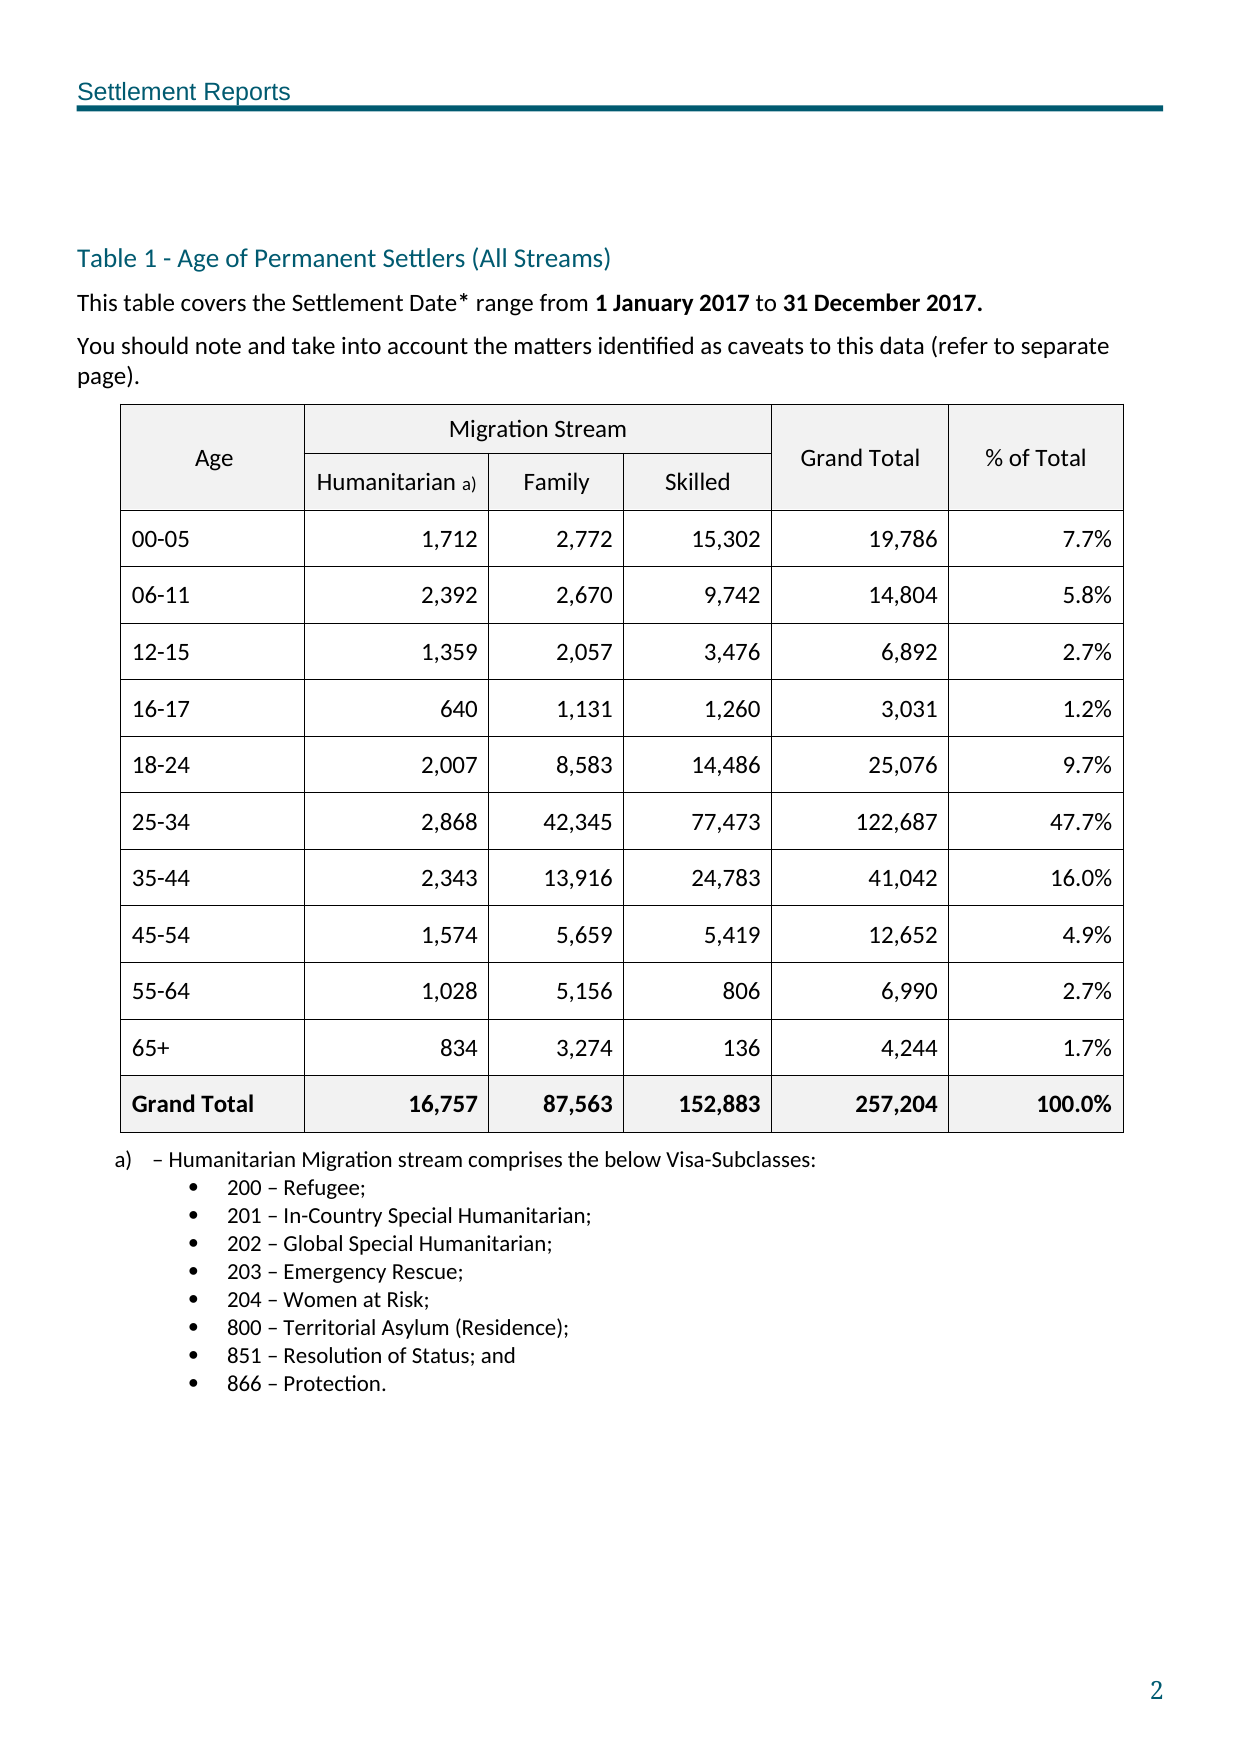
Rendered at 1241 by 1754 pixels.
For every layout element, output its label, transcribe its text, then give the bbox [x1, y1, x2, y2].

table_cell 2,392 [305, 567, 488, 623]
list – Humanitarian Migration stream comprises the below Visa-Subclasses: [114, 1145, 1167, 1173]
table_cell Humanitarian a) [305, 454, 488, 509]
table_cell 16-17 [121, 680, 304, 736]
table_cell 14,486 [624, 737, 771, 792]
table_cell 18-24 [121, 737, 304, 792]
table_cell 152,883 [624, 1076, 771, 1132]
table_cell 3,476 [624, 624, 771, 679]
table_cell Grand Total [121, 1076, 304, 1132]
table_cell 5.8% [949, 567, 1123, 623]
table_cell 4.9% [949, 906, 1123, 962]
table_cell 15,302 [624, 511, 771, 566]
list 866 – Protection. [189, 1369, 1167, 1397]
table_cell 136 [624, 1020, 771, 1075]
table_cell 2,772 [489, 511, 623, 566]
table_cell 9.7% [949, 737, 1123, 792]
table_cell 24,783 [624, 850, 771, 905]
table_cell 5,419 [624, 906, 771, 962]
table_cell 8,583 [489, 737, 623, 792]
table_cell 1,712 [305, 511, 488, 566]
table_cell 2.7% [949, 963, 1123, 1018]
table_cell 1.7% [949, 1020, 1123, 1075]
table_cell 3,031 [772, 680, 948, 736]
table_cell 16,757 [305, 1076, 488, 1132]
table_cell 35-44 [121, 850, 304, 905]
table_cell 2,868 [305, 793, 488, 849]
table_cell 1,028 [305, 963, 488, 1018]
table_cell 2,343 [305, 850, 488, 905]
table_cell 257,204 [772, 1076, 948, 1132]
table_cell 122,687 [772, 793, 948, 849]
table_cell 12-15 [121, 624, 304, 679]
table_header Grand Total [772, 405, 948, 509]
table_cell 834 [305, 1020, 488, 1075]
table_cell 9,742 [624, 567, 771, 623]
table_cell 806 [624, 963, 771, 1018]
table_cell Skilled [624, 454, 771, 509]
table_cell 6,892 [772, 624, 948, 679]
table_cell 25,076 [772, 737, 948, 792]
table_cell 100.0% [949, 1076, 1123, 1132]
table_cell 12,652 [772, 906, 948, 962]
table_cell 19,786 [772, 511, 948, 566]
table_header Age [121, 405, 304, 509]
table_cell 1,131 [489, 680, 623, 736]
subtitle Table 1 - Age of Permanent Settlers (All Streams) [77, 241, 1167, 274]
list 800 – Territorial Asylum (Residence); [189, 1313, 1167, 1341]
list 851 – Resolution of Status; and [189, 1341, 1167, 1369]
list 200 – Refugee; [189, 1173, 1167, 1201]
table_header Migration Stream [305, 405, 771, 453]
table_cell 4,244 [772, 1020, 948, 1075]
table_cell 1.2% [949, 680, 1123, 736]
table_cell 6,990 [772, 963, 948, 1018]
table_cell 13,916 [489, 850, 623, 905]
table_cell 41,042 [772, 850, 948, 905]
list 202 – Global Special Humanitarian; [189, 1229, 1167, 1257]
table_cell 1,260 [624, 680, 771, 736]
table_cell 14,804 [772, 567, 948, 623]
table_cell 1,574 [305, 906, 488, 962]
list 201 – In-Country Special Humanitarian; [189, 1201, 1167, 1229]
table_cell 2,670 [489, 567, 623, 623]
table_cell 5,659 [489, 906, 623, 962]
table_header % of Total [949, 405, 1123, 509]
table_cell 5,156 [489, 963, 623, 1018]
table_cell 3,274 [489, 1020, 623, 1075]
table_cell 2,057 [489, 624, 623, 679]
table_cell 25-34 [121, 793, 304, 849]
table_cell 00-05 [121, 511, 304, 566]
table_cell 16.0% [949, 850, 1123, 905]
list 203 – Emergency Rescue; [189, 1257, 1167, 1285]
table_cell 87,563 [489, 1076, 623, 1132]
text This table covers the Settlement Date* range from 1 January 2017 to 31 December 2017. [77, 287, 1167, 317]
table_cell 55-64 [121, 963, 304, 1018]
table_cell 1,359 [305, 624, 488, 679]
table_cell 42,345 [489, 793, 623, 849]
text You should note and take into account the matters identified as caveats to this data (refer to separate page). [77, 330, 1167, 391]
table_cell 77,473 [624, 793, 771, 849]
table_cell 7.7% [949, 511, 1123, 566]
table_cell 47.7% [949, 793, 1123, 849]
table_cell 45-54 [121, 906, 304, 962]
table_cell 2,007 [305, 737, 488, 792]
table_cell 06-11 [121, 567, 304, 623]
table_cell Family [489, 454, 623, 509]
list 204 – Women at Risk; [189, 1285, 1167, 1313]
table_cell 65+ [121, 1020, 304, 1075]
table_cell 640 [305, 680, 488, 736]
table_cell 2.7% [949, 624, 1123, 679]
